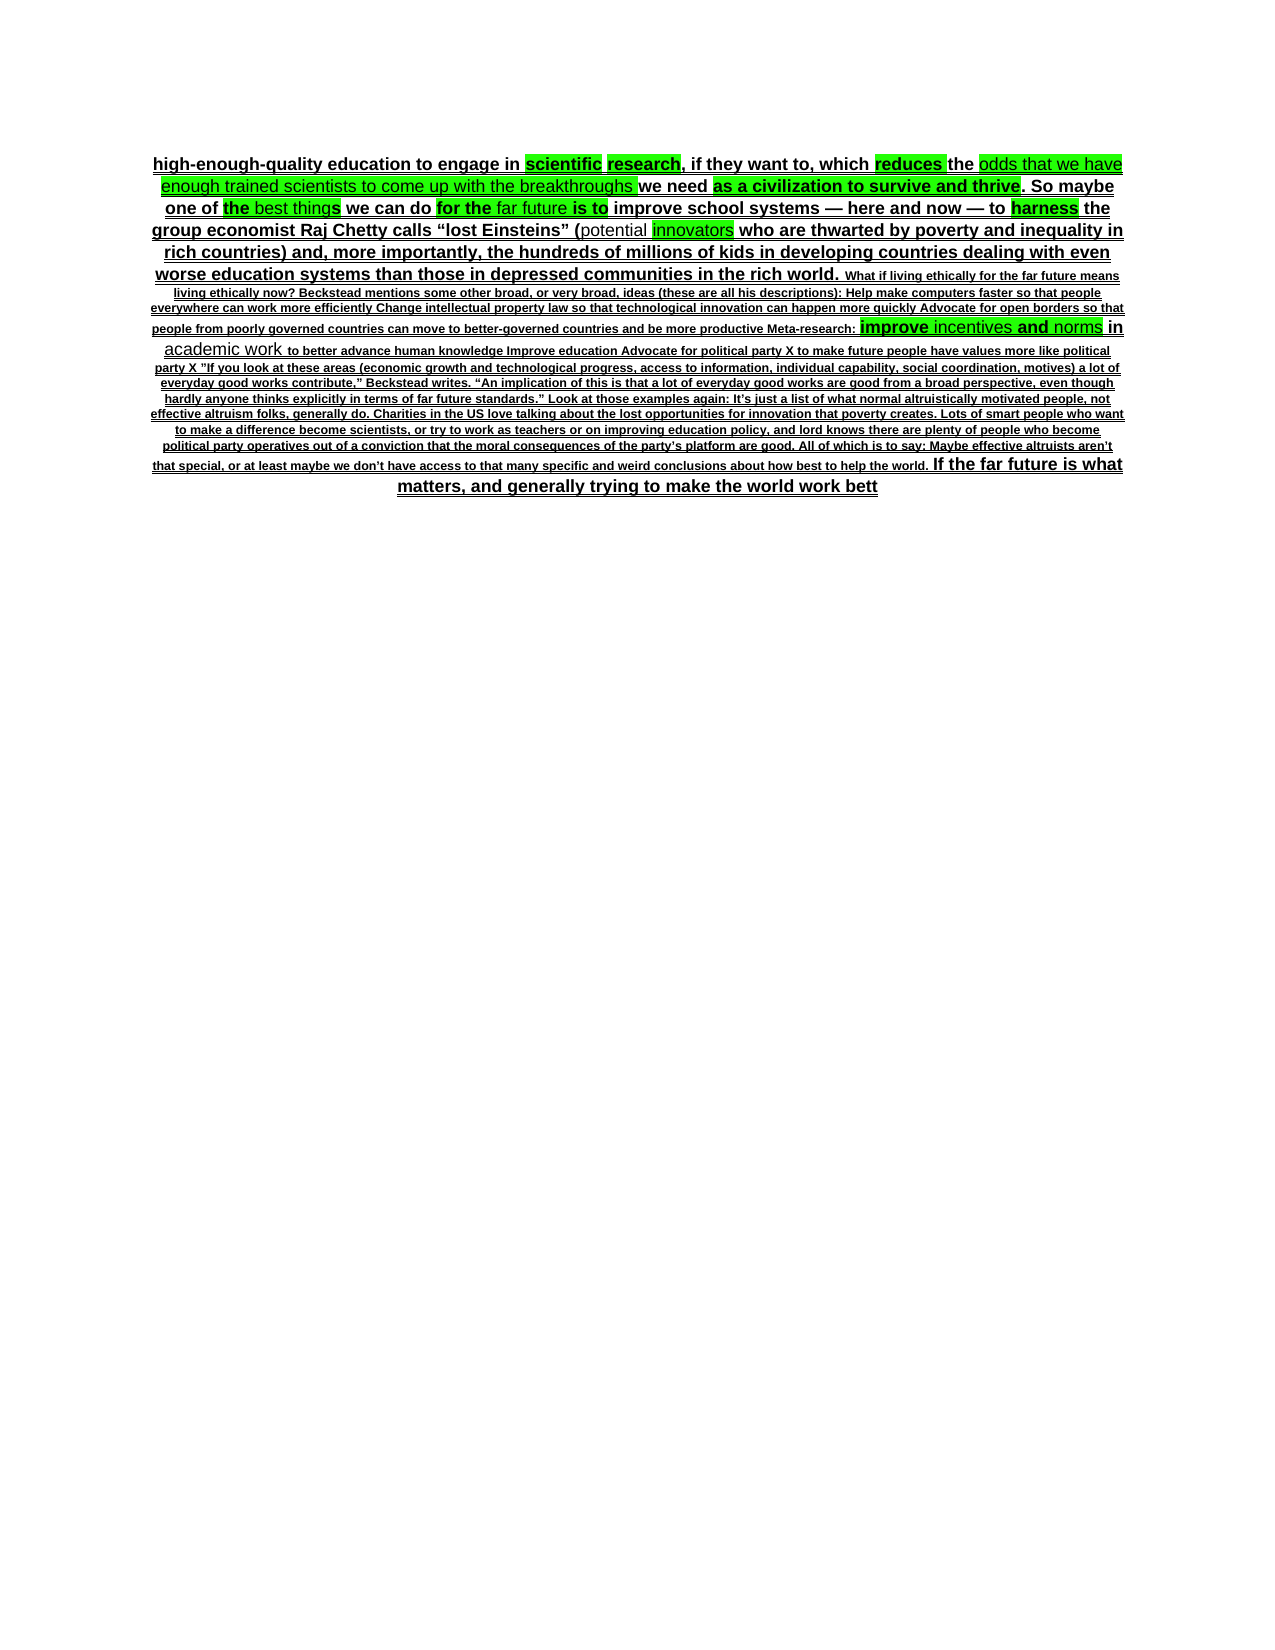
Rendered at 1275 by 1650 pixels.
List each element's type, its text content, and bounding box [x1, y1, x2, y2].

subtitle high-enough-quality education to engage in scientific research, if they want to, which reduces the odds that we have enough trained scientists to come up with the breakthroughs we need as a civilization to survive and thrive. So maybe one of the best things we can do for the far future is to improve school systems — here and now — to harness the group economist Raj Chetty calls “lost Einsteins” (potential innovators who are thwarted by poverty and inequality in rich countries) and, more importantly, the hundreds of millions of kids in developing countries dealing with even worse education systems than those in depressed communities in the rich world. What if living ethically for the far future means living ethically now? Beckstead mentions some other broad, or very broad, ideas (these are all his descriptions): Help make computers faster so that people everywhere can work more efficiently Change intellectual property law so that technological innovation can happen more quickly Advocate for open borders so that people from poorly governed countries can move to better-governed countries and be more productive Meta-research: improve incentives and norms in academic work to better advance human knowledge Improve education Advocate for political party X to make future people have values more like political party X ”If you look at these areas (economic growth and technological progress, access to information, individual capability, social coordination, motives) a lot of everyday good works contribute,” Beckstead writes. “An implication of this is that a lot of everyday good works are good from a broad perspective, even though hardly anyone thinks explicitly in terms of far future standards.” Look at those examples again: It’s just a list of what normal altruistically motivated people, not effective altruism folks, generally do. Charities in the US love talking about the lost opportunities for innovation that poverty creates. Lots of smart people who want to make a difference become scientists, or try to work as teachers or on improving education policy, and lord knows there are plenty of people who become political party operatives out of a conviction that the moral consequences of the party’s platform are good. All of which is to say: Maybe effective altruists aren’t that special, or at least maybe we don’t have access to that many specific and weird conclusions about how best to help the world. If the far future is what matters, and generally trying to make the world work bett [150, 154, 1125, 313]
